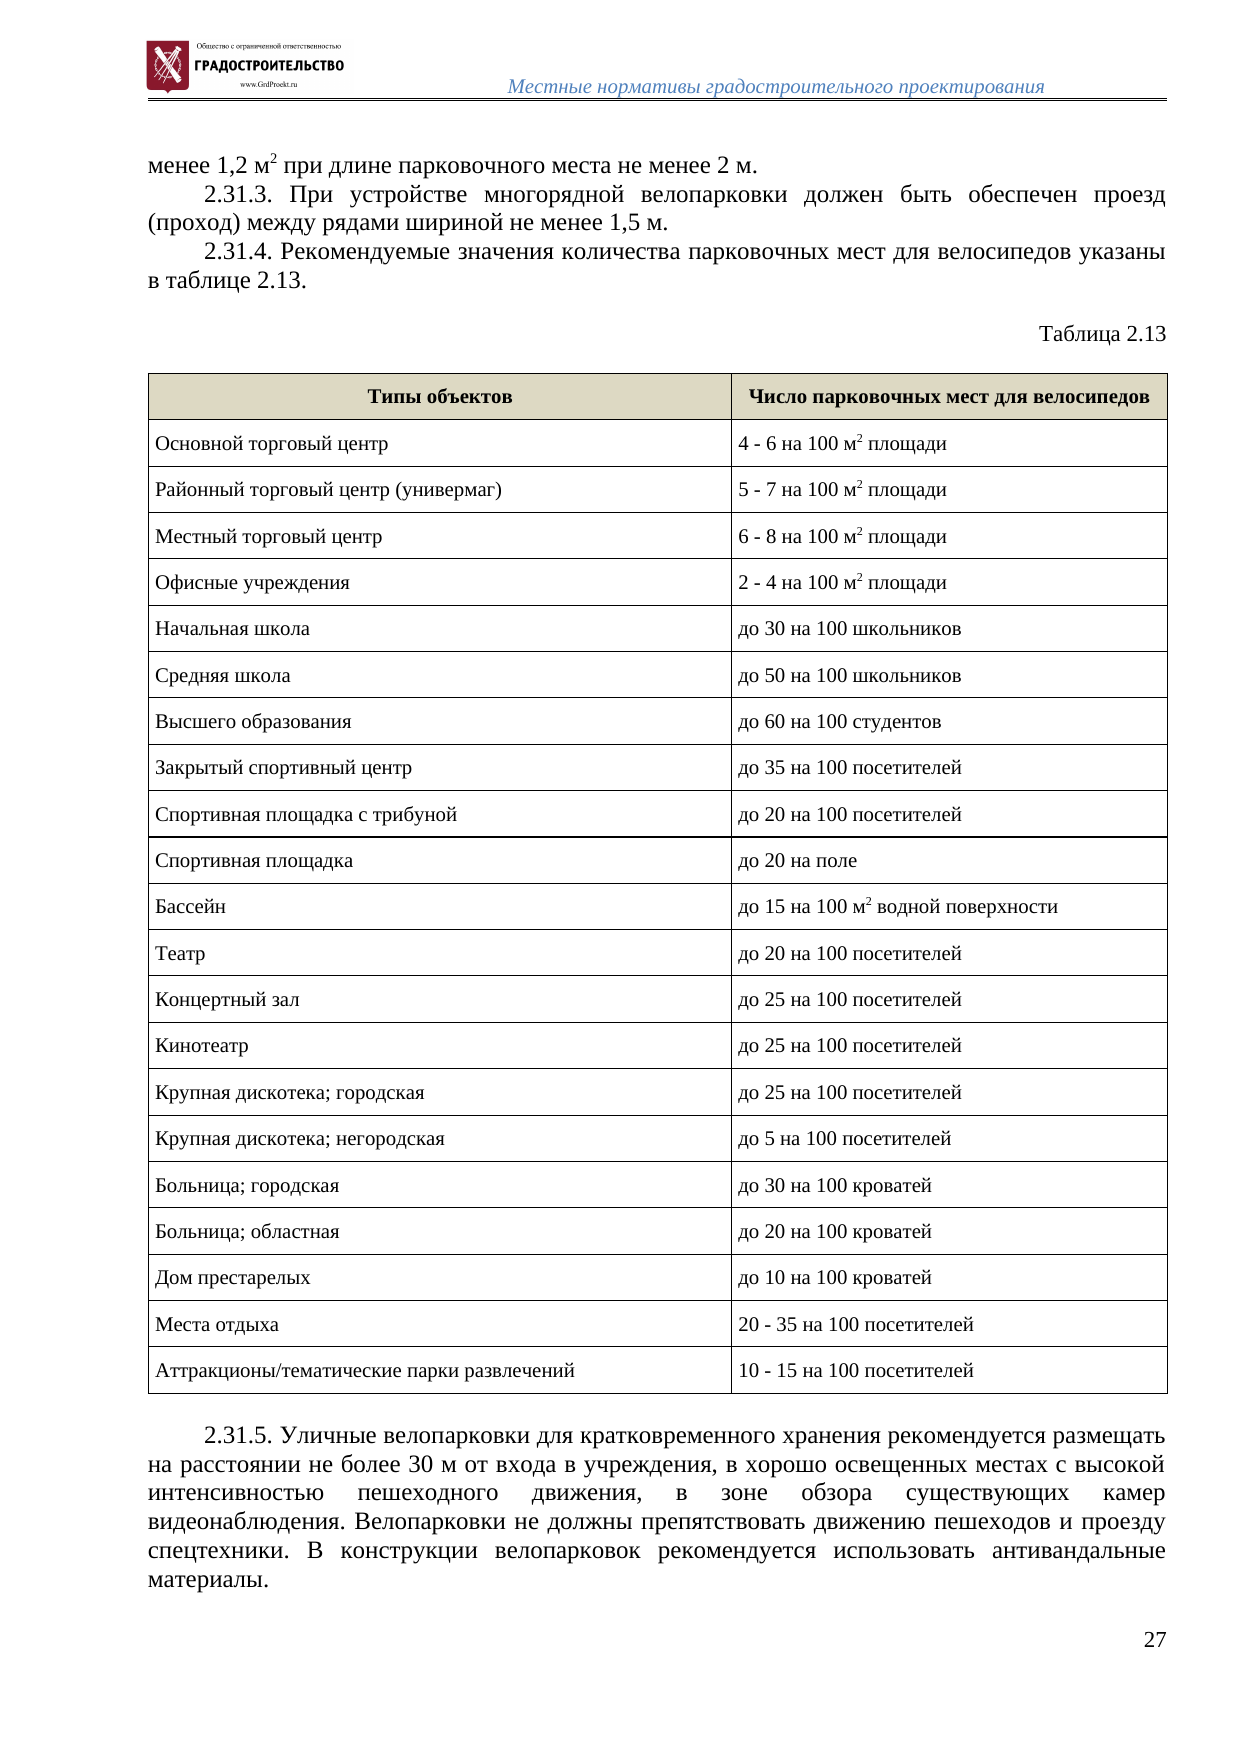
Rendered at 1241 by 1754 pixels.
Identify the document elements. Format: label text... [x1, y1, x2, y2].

table_cell Высшего образования [149, 698, 731, 744]
text 2.31.5. Уличные велопарковки для кратковременного хранения рекомендуется размещать на расстоянии не более 30 м от входа в учреждения, в хорошо освещенных местах с высокой интенсивностью пешеходного движения, в зоне обзора существующих камер видеонаблюдения. Велопарковки не должны препятствовать движению пешеходов и проезду спецтехники. В конструкции велопарковок рекомендуется использовать антивандальные материалы. [148, 1420, 1167, 1592]
table_cell до 35 на 100 посетителей [732, 745, 1167, 790]
table_cell Спортивная площадка с трибуной [149, 791, 731, 836]
table_cell до 50 на 100 школьников [732, 652, 1167, 697]
text 2.31.2. Габаритные размеры велопарковки на 1 велосипед принимаются в размере не менее 1,2 м2 при длине парковочного места не менее 2 м. [148, 150, 1167, 179]
table_cell Основной торговый центр [149, 420, 731, 466]
table_cell Районный торговый центр (универмаг) [149, 467, 731, 512]
table_header Число парковочных мест для велосипедов [732, 374, 1167, 419]
table_cell 4 - 6 на 100 м2 площади [732, 420, 1167, 466]
table_cell до 10 на 100 кроватей [732, 1255, 1167, 1300]
table_cell 5 - 7 на 100 м2 площади [732, 467, 1167, 512]
table_cell до 15 на 100 м2 водной поверхности [732, 884, 1167, 929]
table_cell Бассейн [149, 884, 731, 929]
table_cell Крупная дискотека; городская [149, 1069, 731, 1114]
table_cell до 20 на поле [732, 838, 1167, 883]
table_cell Офисные учреждения [149, 559, 731, 604]
table_cell 20 - 35 на 100 посетителей [732, 1301, 1167, 1346]
text 2.31.4. Рекомендуемые значения количества парковочных мест для велосипедов указаны в таблице 2.13. [148, 236, 1167, 294]
table_cell Концертный зал [149, 976, 731, 1022]
table_cell Закрытый спортивный центр [149, 745, 731, 790]
table_cell 2 - 4 на 100 м2 площади [732, 559, 1167, 604]
table_cell Местный торговый центр [149, 513, 731, 558]
table_cell до 20 на 100 посетителей [732, 930, 1167, 975]
table_cell до 20 на 100 посетителей [732, 791, 1167, 836]
table_cell до 25 на 100 посетителей [732, 1023, 1167, 1068]
table_cell Средняя школа [149, 652, 731, 697]
table_cell Начальная школа [149, 606, 731, 651]
table_cell Кинотеатр [149, 1023, 731, 1068]
text 2.31.3. При устройстве многорядной велопарковки должен быть обеспечен проезд (проход) между рядами шириной не менее 1,5 м. [148, 179, 1167, 236]
table_cell Дом престарелых [149, 1255, 731, 1300]
table_cell 6 - 8 на 100 м2 площади [732, 513, 1167, 558]
table_cell до 5 на 100 посетителей [732, 1116, 1167, 1161]
table_cell Места отдыха [149, 1301, 731, 1346]
table_cell Больница; областная [149, 1208, 731, 1253]
table_cell Больница; городская [149, 1162, 731, 1207]
table_cell Аттракционы/тематические парки развлечений [149, 1347, 731, 1393]
table_cell до 30 на 100 школьников [732, 606, 1167, 651]
table_cell до 25 на 100 посетителей [732, 1069, 1167, 1114]
picture [145, 39, 354, 94]
table_cell до 25 на 100 посетителей [732, 976, 1167, 1022]
table_cell 10 - 15 на 100 посетителей [732, 1347, 1167, 1393]
text Таблица 2.13 [148, 320, 1167, 346]
table_cell Театр [149, 930, 731, 975]
table_cell Спортивная площадка [149, 838, 731, 883]
table_header Типы объектов [149, 374, 731, 419]
table_cell до 30 на 100 кроватей [732, 1162, 1167, 1207]
table_cell Крупная дискотека; негородская [149, 1116, 731, 1161]
table_cell до 20 на 100 кроватей [732, 1208, 1167, 1253]
table_cell до 60 на 100 студентов [732, 698, 1167, 744]
